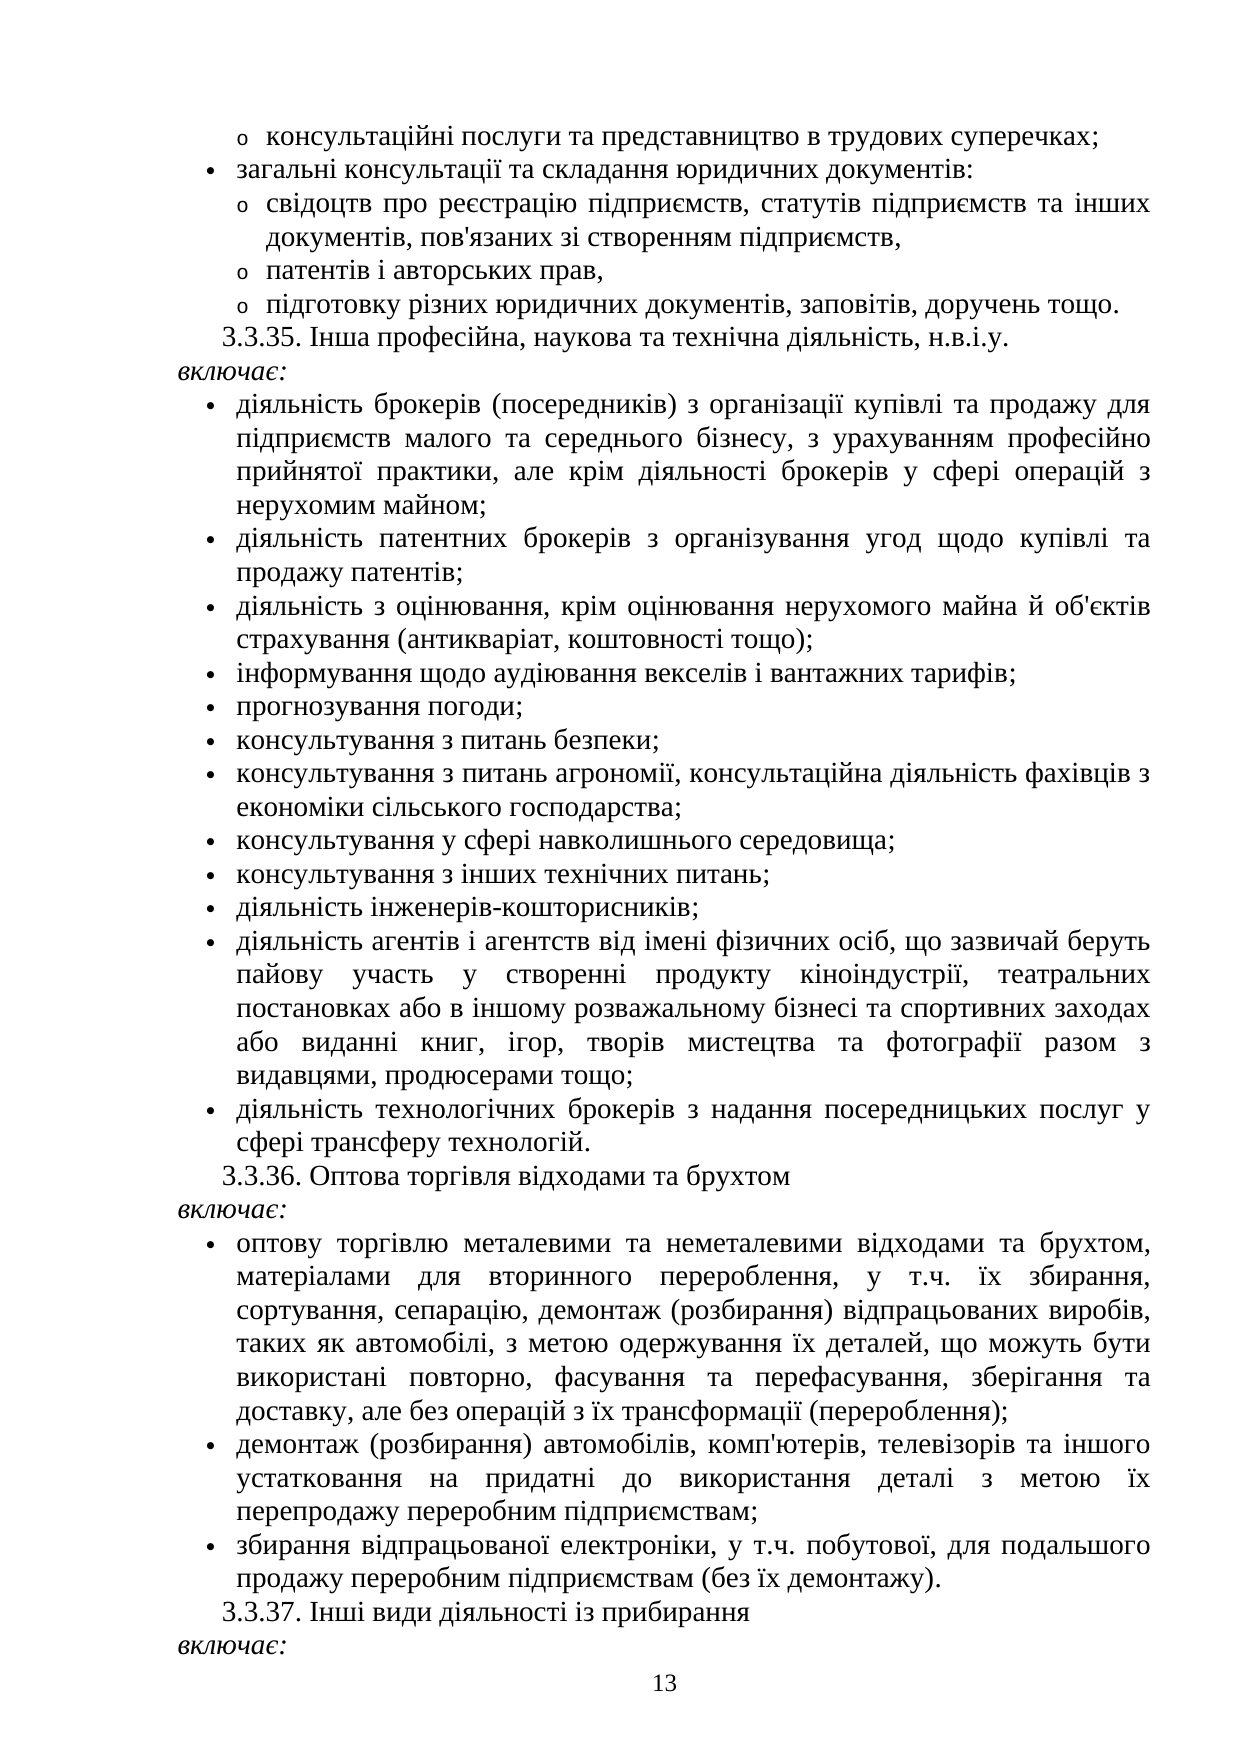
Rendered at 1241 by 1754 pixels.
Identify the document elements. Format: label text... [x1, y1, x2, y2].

list збирання відпрацьованої електроніки, у т.ч. побутової, для подальшого продажу переробним підприємствам (без їх демонтажу). [207, 1527, 1152, 1594]
list консультування з питань агрономії, консультаційна діяльність фахівців з економіки сільського господарства; [207, 755, 1152, 822]
text включає: [177, 1627, 1152, 1661]
list підготовку різних юридичних документів, заповітів, доручень тощо. [236, 286, 1152, 319]
text включає: [177, 353, 1152, 386]
list діяльність патентних брокерів з організування угод щодо купівлі та продажу патентів; [207, 521, 1152, 588]
text 3.3.37. Інші види діяльності із прибирання [177, 1594, 1152, 1627]
list діяльність брокерів (посередників) з організації купівлі та продажу для підприємств малого та середнього бізнесу, з урахуванням професійно прийнятої практики, але крім діяльності брокерів у сфері операцій з нерухомим майном; [207, 386, 1152, 521]
list оптову торгівлю металевими та неметалевими відходами та брухтом, матеріалами для вторинного перероблення, у т.ч. їх збирання, сортування, сепарацію, демонтаж (розбирання) відпрацьованих виробів, таких як автомобілі, з метою одержування їх деталей, що можуть бути використані повторно, фасування та перефасування, зберігання та доставку, але без операцій з їх трансформації (перероблення); [207, 1225, 1152, 1426]
list консультаційні послуги та представництво в трудових суперечках; [236, 118, 1152, 152]
text 3.3.35. Інша професійна, наукова та технічна діяльність, н.в.і.у. [177, 319, 1152, 353]
list демонтаж (розбирання) автомобілів, комп'ютерів, телевізорів та іншого устатковання на придатні до використання деталі з метою їх перепродажу переробним підприємствам; [207, 1426, 1152, 1527]
list діяльність агентів і агентств від імені фізичних осіб, що зазвичай беруть пайову участь у створенні продукту кіноіндустрії, театральних постановках або в іншому розважальному бізнесі та спортивних заходах або виданні книг, ігор, творів мистецтва та фотографії разом з видавцями, продюсерами тощо; [207, 923, 1152, 1091]
list патентів і авторських прав, [236, 252, 1152, 286]
text 3.3.36. Оптова торгівля відходами та брухтом [177, 1158, 1152, 1191]
text включає: [177, 1191, 1152, 1225]
list прогнозування погоди; [207, 688, 1152, 722]
list консультування у сфері навколишнього середовища; [207, 822, 1152, 856]
list свідоцтв про реєстрацію підприємств, статутів підприємств та інших документів, пов'язаних зі створенням підприємств, [236, 185, 1152, 252]
list діяльність з оцінювання, крім оцінювання нерухомого майна й об'єктів страхування (антикваріат, коштовності тощо); [207, 588, 1152, 655]
list загальні консультації та складання юридичних документів: [207, 152, 1152, 185]
list консультування з інших технічних питань; [207, 856, 1152, 889]
list діяльність інженерів-кошторисників; [207, 889, 1152, 923]
list діяльність технологічних брокерів з надання посередницьких послуг у сфері трансферу технологій. [207, 1091, 1152, 1158]
list інформування щодо аудіювання векселів і вантажних тарифів; [207, 655, 1152, 688]
list консультування з питань безпеки; [207, 722, 1152, 755]
